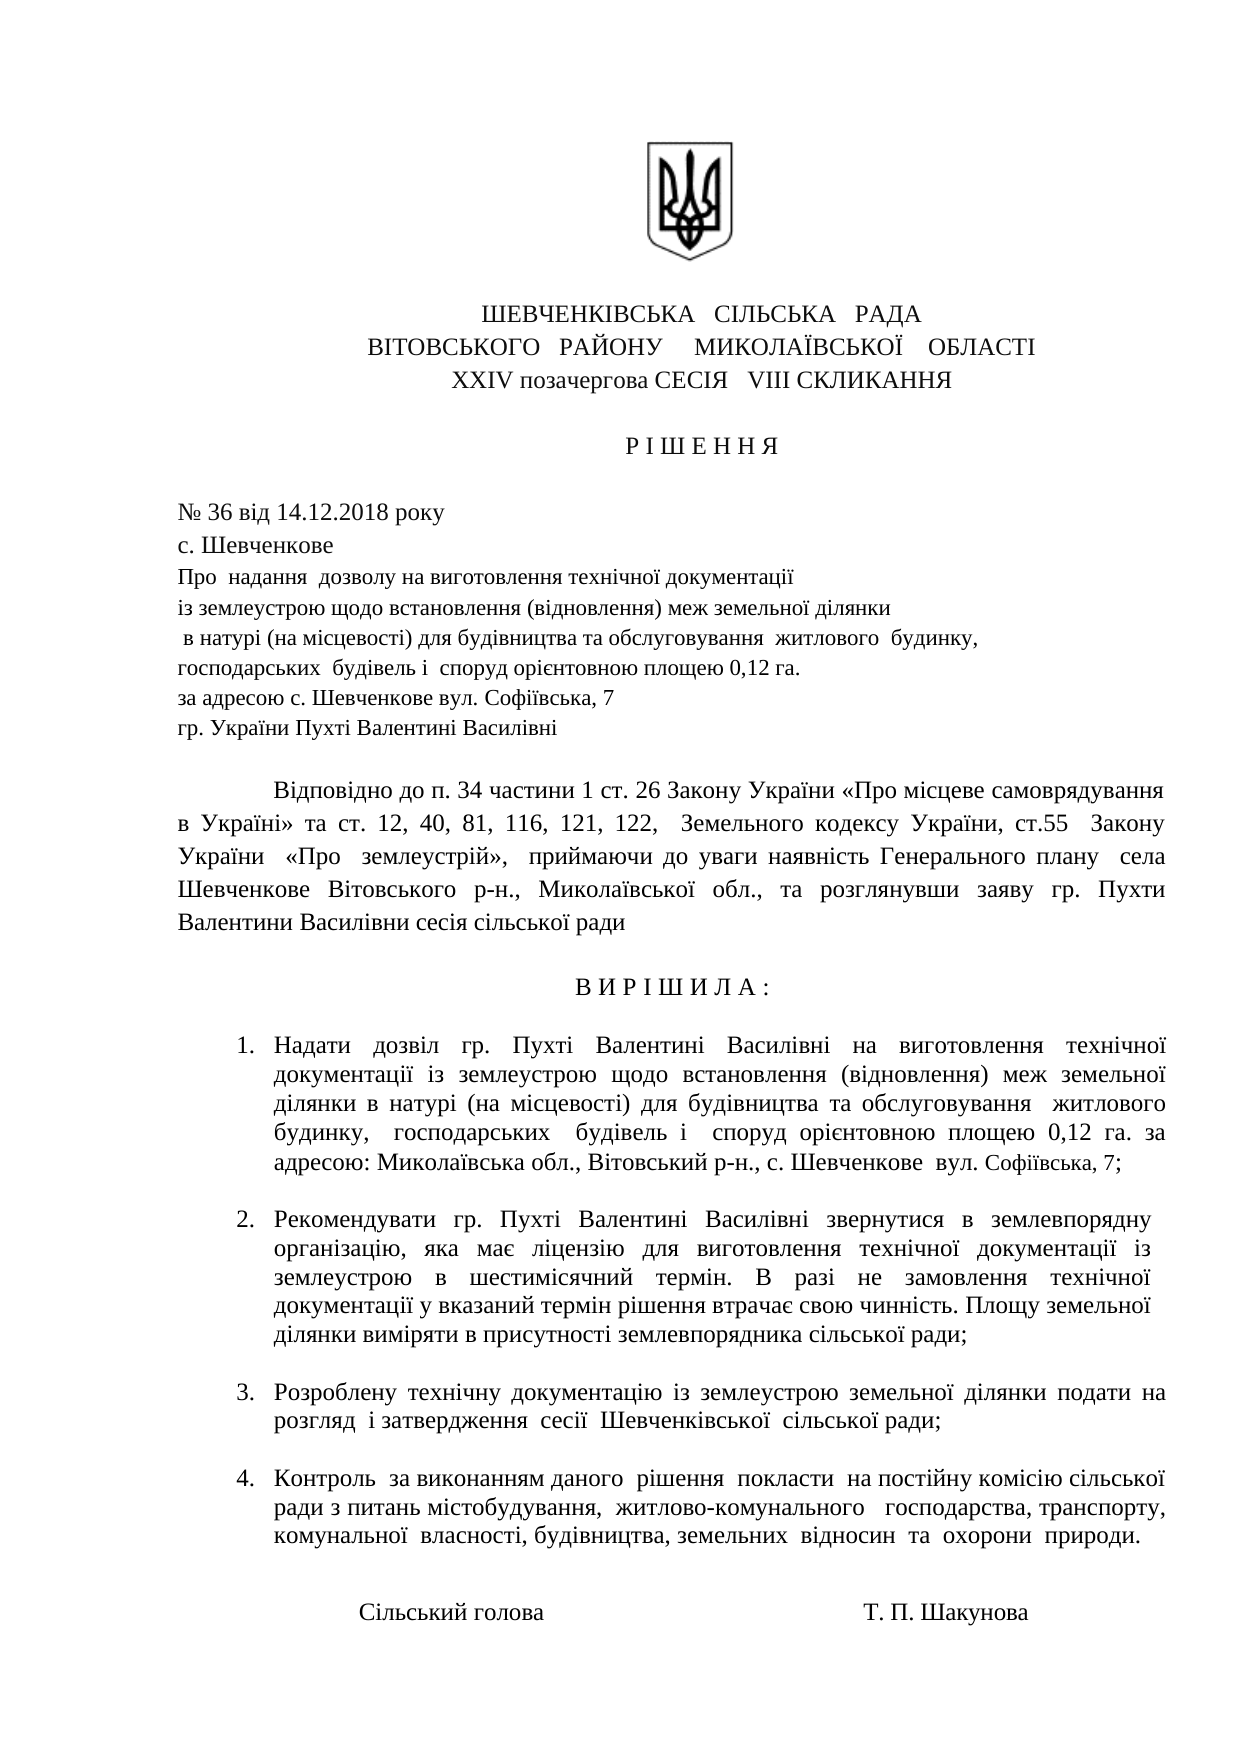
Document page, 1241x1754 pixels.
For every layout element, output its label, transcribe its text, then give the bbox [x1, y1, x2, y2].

text Про надання дозволу на виготовлення технічної документації [177, 563, 1152, 590]
text ВИРІШИЛА: [177, 973, 1167, 1002]
text гр. України Пухті Валентині Василівні [177, 714, 1152, 741]
text Р І Ш Е Н Н Я [236, 431, 1167, 460]
text с. Шевченкове [177, 530, 1167, 559]
text із землеустрою щодо встановлення (відновлення) меж земельної ділянки [177, 594, 1152, 620]
text Сільський голова Т. П. Шакунова [177, 1597, 1167, 1626]
text ШЕВЧЕНКІВСЬКА СІЛЬСЬКА РАДА ВІТОВСЬКОГО РАЙОНУ МИКОЛАЇВСЬКОЇ ОБЛАСТІ ХХІV позачергова СЕСІЯ VІІІ СКЛИКАННЯ [236, 299, 1167, 394]
text в натурі (на місцевості) для будівництва та обслуговування житлового будинку, [177, 624, 1152, 650]
list Рекомендувати гр. Пухті Валентині Василівні звернутися в землевпорядну організацію, яка має ліцензію для виготовлення технічної документації із землеустрою в шестимісячний термін. В разі не замовлення технічної документації у вказаний термін рішення втрачає свою чинність. Площу земельної ділянки виміряти в присутності землевпорядника сільської ради; [236, 1204, 1152, 1348]
picture [646, 141, 734, 262]
text № 36 від 14.12.2018 року [177, 497, 1167, 526]
text Відповідно до п. 34 частини 1 ст. 26 Закону України «Про місцеве самоврядування в Україні» та ст. 12, 40, 81, 116, 121, 122, Земельного кодексу України, ст.55 Закону України «Про землеустрій», приймаючи до уваги наявність Генерального плану села Шевченкове Вітовського р-н., Миколаївської обл., та розглянувши заяву гр. Пухти Валентини Василівни сесія сільської ради [177, 775, 1167, 936]
text господарських будівель і споруд орієнтовною площею 0,12 га. [177, 654, 1152, 680]
text за адресою с. Шевченкове вул. Cофіївська, 7 [177, 684, 1152, 711]
list Надати дозвіл гр. Пухті Валентині Василівні на виготовлення технічної документації із землеустрою щодо встановлення (відновлення) меж земельної ділянки в натурі (на місцевості) для будівництва та обслуговування житлового будинку, господарських будівель і споруд орієнтовною площею 0,12 га. за адресою: Миколаївська обл., Вітовський р-н., с. Шевченкове вул. Софіївська, 7; [236, 1030, 1167, 1176]
list Розроблену технічну документацію із землеустрою земельної ділянки подати на розгляд і затвердження сесії Шевченківської сільської ради; [236, 1377, 1167, 1434]
list Контроль за виконанням даного рішення покласти на постійну комісію сільської ради з питань містобудування, житлово-комунального господарства, транспорту, комунальної власності, будівництва, земельних відносин та охорони природи. [236, 1463, 1167, 1549]
